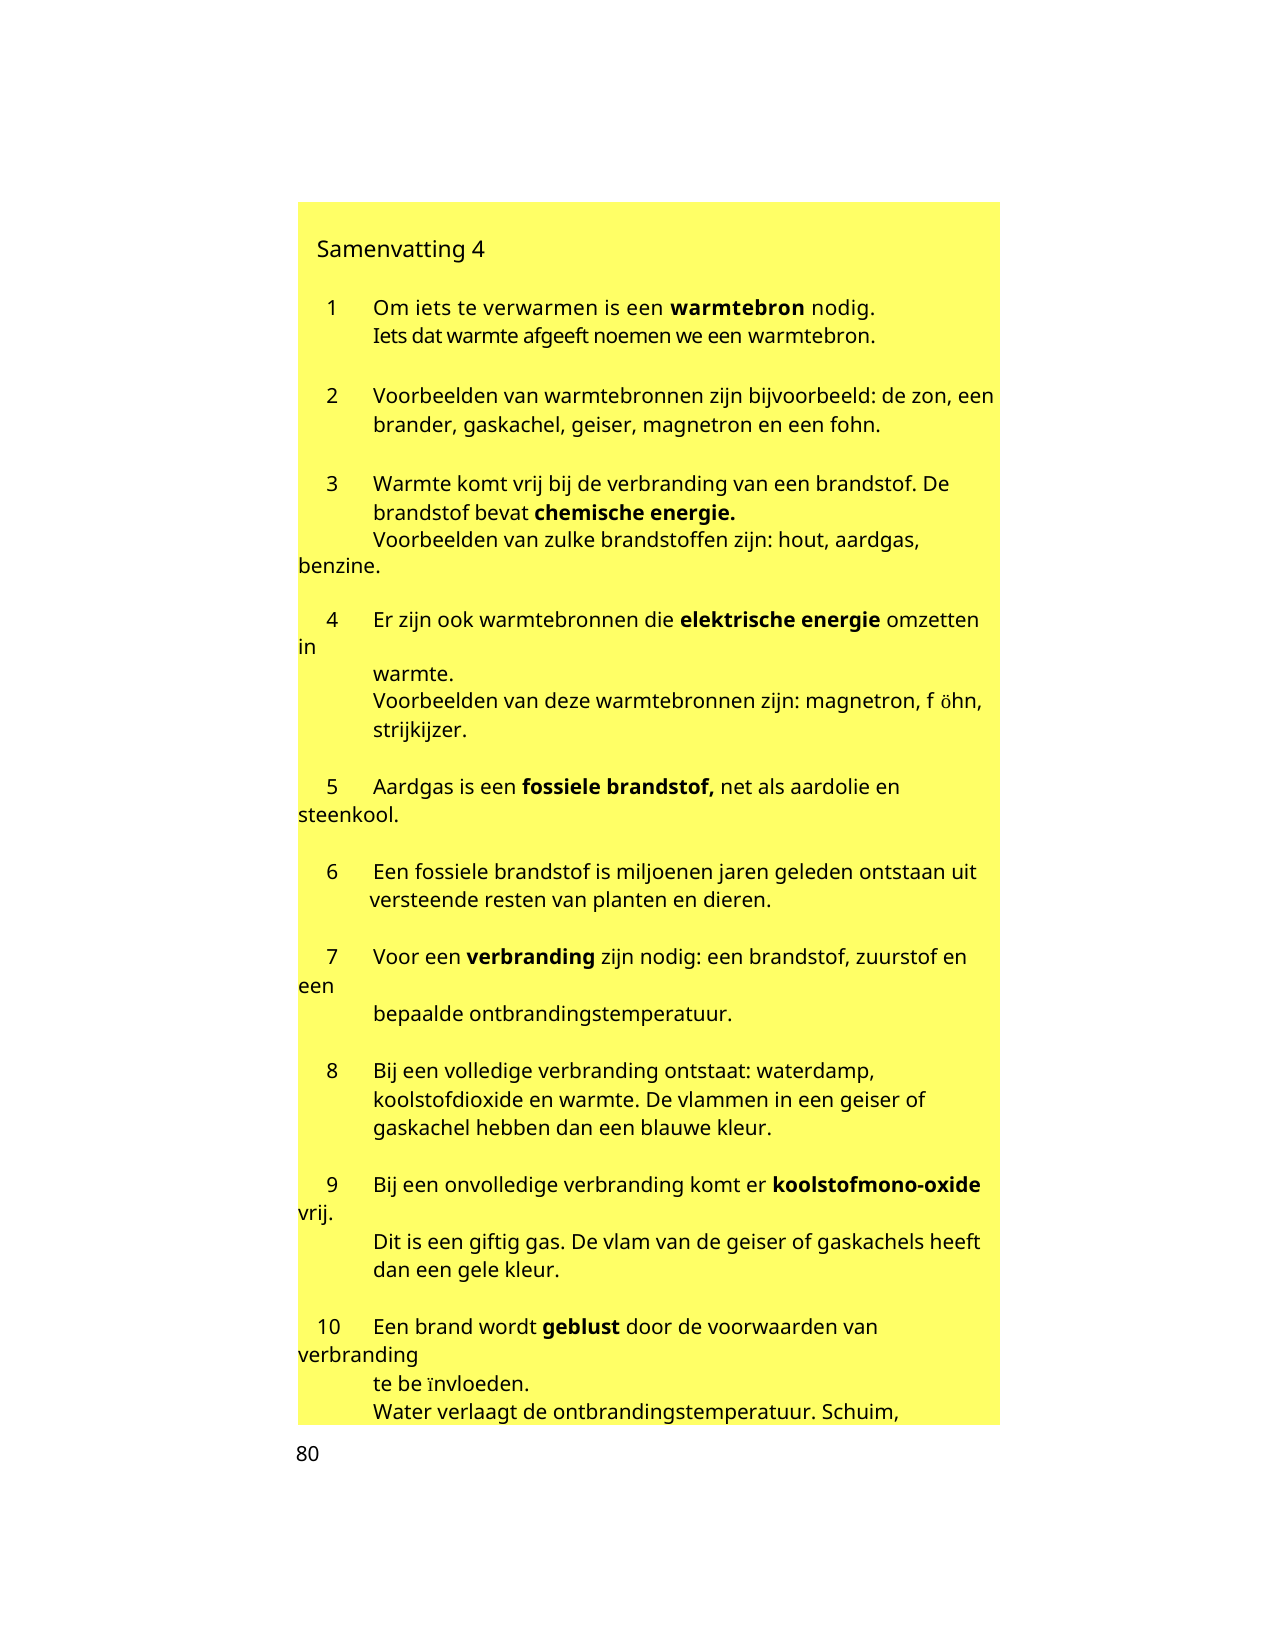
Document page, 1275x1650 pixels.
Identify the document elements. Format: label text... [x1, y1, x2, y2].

text brandstof bevat chemische energie. [298, 498, 1000, 526]
list Warmte komt vrij bij de verbranding van een brandstof. De [298, 469, 1000, 498]
text strijkijzer. [298, 715, 1000, 743]
text brander, gaskachel, geiser, magnetron en een fohn. [298, 410, 1000, 438]
text 4 Er zijn ook warmtebronnen die elektrische energie omzetten in warmte. [298, 606, 1000, 687]
list Om iets te verwarmen is een warmtebron nodig. [298, 293, 1000, 322]
text gaskachel hebben dan een blauwe kleur. [298, 1113, 1000, 1142]
text koolstofdioxide en warmte. De vlammen in een geiser of [298, 1085, 1000, 1113]
text 7 Voor een verbranding zijn nodig: een brandstof, zuurstof en een [298, 942, 1000, 999]
text 5 Aardgas is een fossiele brandstof, net als aardolie en steenkool. [298, 772, 1000, 829]
list Voorbeelden van warmtebronnen zijn bijvoorbeeld: de zon, een [298, 381, 1000, 410]
text Iets dat warmte afgeeft noemen we een warmtebron. [298, 322, 1000, 350]
text Dit is een giftig gas. De vlam van de geiser of gaskachels heeft [298, 1227, 1000, 1255]
text Water verlaagt de ontbrandingstemperatuur. Schuim, bluspoeder [298, 1397, 1000, 1425]
text versteende resten van planten en dieren. [298, 886, 1000, 914]
text 6 Een fossiele brandstof is miljoenen jaren geleden ontstaan uit [298, 857, 1000, 886]
text dan een gele kleur. [298, 1255, 1000, 1284]
text 10 Een brand wordt geblust door de voorwaarden van verbranding te be ïnvloeden. [298, 1312, 1000, 1397]
text bepaalde ontbrandingstemperatuur. [298, 999, 1000, 1028]
text 9 Bij een onvolledige verbranding komt er koolstofmono-oxide vrij. [298, 1170, 1000, 1227]
text Voorbeelden van deze warmtebronnen zijn: magnetron, f öhn, [298, 687, 1000, 715]
text Samenvatting 4 [298, 233, 1000, 265]
text 8 Bij een volledige verbranding ontstaat: waterdamp, [298, 1056, 1000, 1085]
text Voorbeelden van zulke brandstoffen zijn: hout, aardgas, benzine. [298, 526, 1000, 579]
